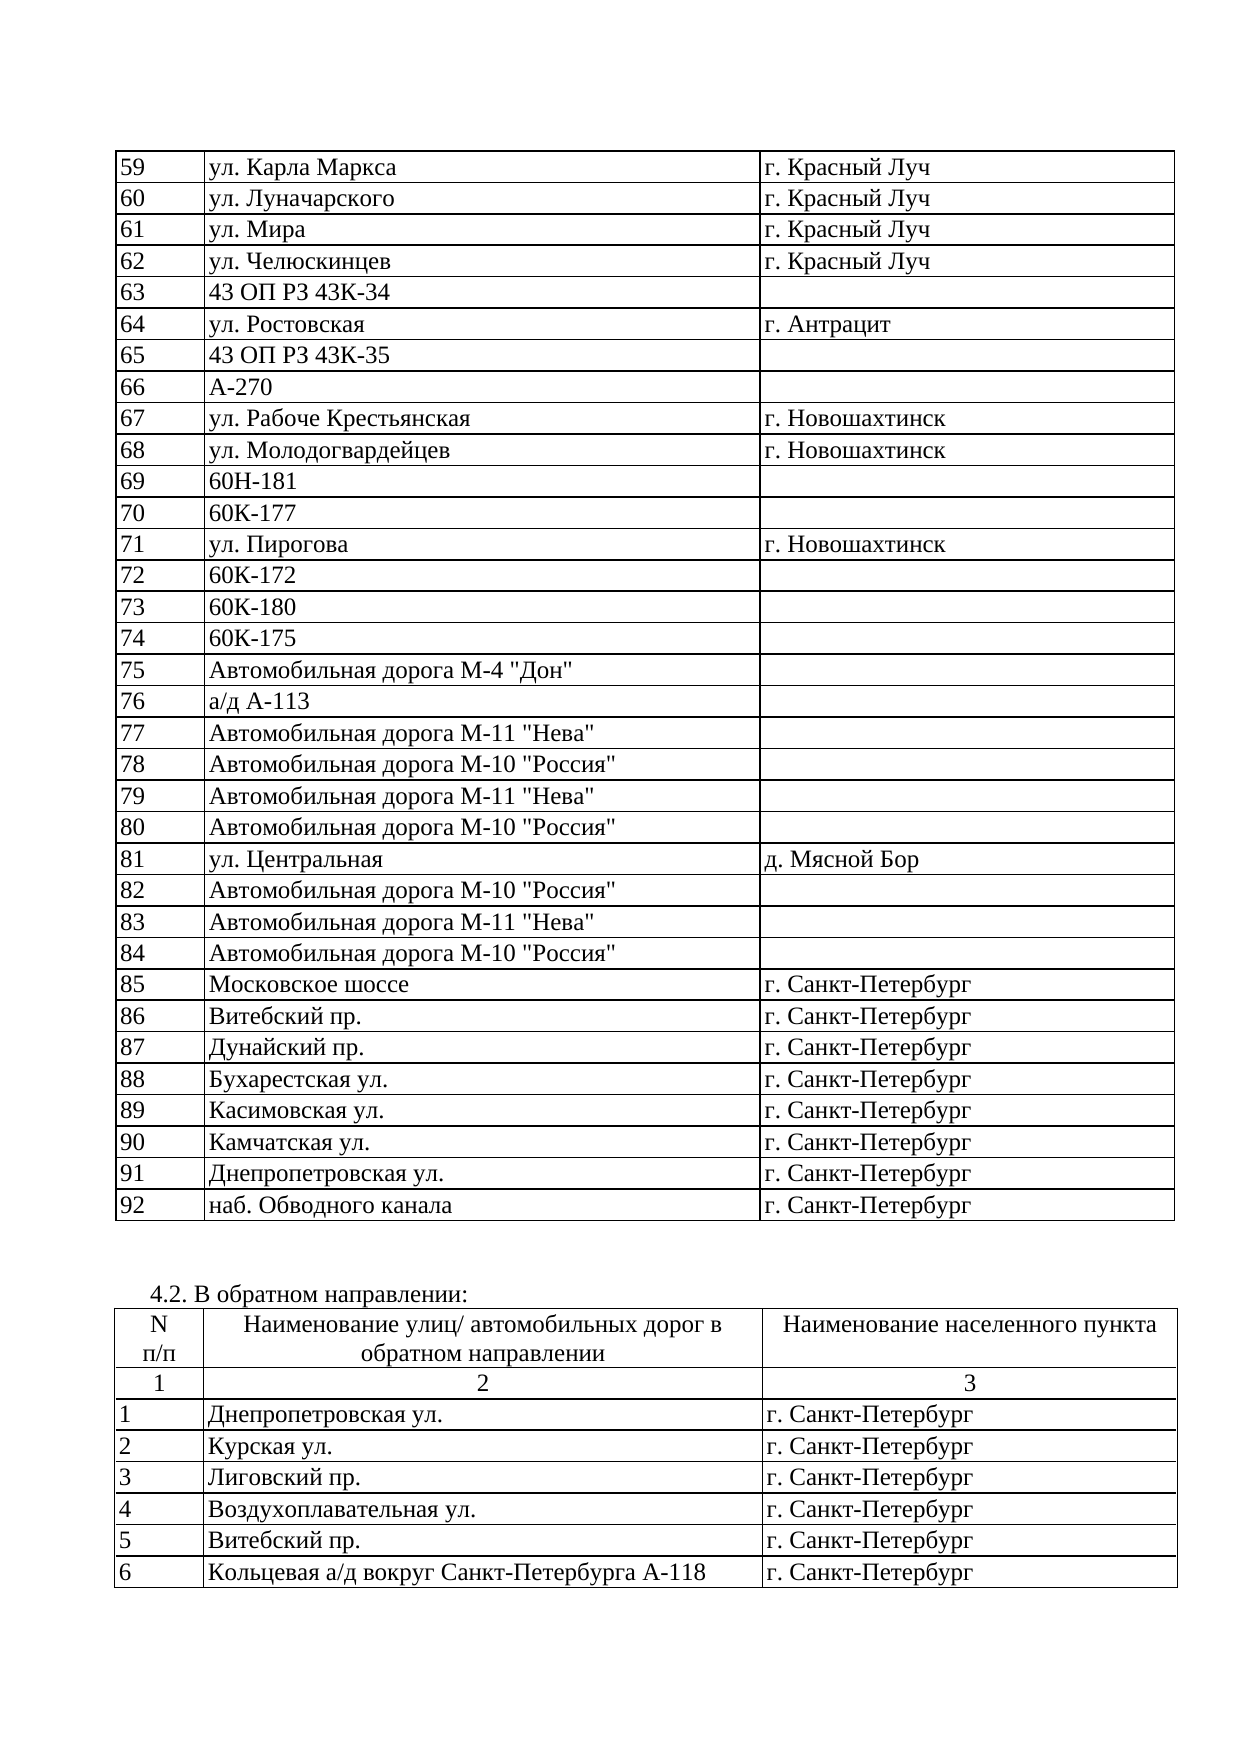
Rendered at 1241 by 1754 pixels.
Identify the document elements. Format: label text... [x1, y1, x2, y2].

table_cell 60Н-181 [205, 466, 759, 496]
table_cell Витебский пр. [204, 1525, 762, 1555]
table_cell г. Санкт-Петербург [763, 1398, 1177, 1429]
table_cell г. Санкт-Петербург [761, 1032, 1174, 1062]
table_cell г. Санкт-Петербург [761, 1064, 1174, 1094]
table_cell 4 [115, 1493, 203, 1524]
table_cell 43 ОП РЗ 43К-35 [205, 340, 759, 370]
table_cell 65 [117, 340, 204, 370]
table_cell 71 [117, 529, 204, 559]
table_cell 59 [117, 152, 204, 181]
table_cell 68 [117, 435, 204, 464]
table_cell [761, 875, 1174, 905]
table_cell г. Санкт-Петербург [761, 970, 1174, 999]
table_cell [761, 718, 1174, 748]
table_cell Дунайский пр. [205, 1032, 759, 1062]
table_cell 66 [117, 372, 204, 402]
table_header N п/п [115, 1309, 203, 1366]
table_cell 76 [117, 686, 204, 716]
table_cell г. Антрацит [761, 309, 1174, 339]
table_cell Автомобильная дорога М-4 "Дон" [205, 655, 759, 685]
table_cell 61 [117, 215, 204, 244]
table_cell 3 [115, 1462, 203, 1492]
table_cell 2 [204, 1368, 762, 1398]
table_cell г. Санкт-Петербург [761, 1190, 1174, 1219]
table_cell 91 [117, 1158, 204, 1188]
table_cell 92 [117, 1190, 204, 1219]
table_header Наименование населенного пункта [763, 1309, 1177, 1366]
table_cell г. Санкт-Петербург [763, 1429, 1177, 1461]
table_cell [761, 498, 1174, 527]
table_cell 74 [117, 623, 204, 653]
table_cell [761, 592, 1174, 622]
table_cell Курская ул. [204, 1431, 762, 1461]
table_cell 2 [115, 1430, 203, 1461]
table_cell Автомобильная дорога М-11 "Нева" [205, 718, 759, 748]
table_cell а/д А-113 [205, 686, 759, 716]
table_cell 75 [117, 655, 204, 685]
table_cell [761, 466, 1174, 496]
table_cell г. Новошахтинск [761, 529, 1174, 559]
table_cell 89 [117, 1095, 204, 1125]
table_cell 83 [117, 907, 204, 936]
table_cell Камчатская ул. [205, 1127, 759, 1157]
table_cell 60К-180 [205, 592, 759, 622]
table_cell 3 [763, 1366, 1177, 1398]
table_cell Витебский пр. [205, 1001, 759, 1031]
table_cell 69 [117, 466, 204, 496]
table_cell ул. Ростовская [205, 309, 759, 339]
table_cell Автомобильная дорога М-10 "Россия" [205, 875, 759, 905]
table_cell ул. Молодогвардейцев [205, 435, 759, 464]
table_cell [761, 277, 1174, 307]
table_cell [761, 812, 1174, 842]
table_cell г. Санкт-Петербург [763, 1461, 1177, 1492]
table_cell 85 [117, 970, 204, 999]
table_cell [761, 561, 1174, 590]
table_cell Автомобильная дорога М-10 "Россия" [205, 812, 759, 842]
table_cell 60К-175 [205, 623, 759, 653]
table_cell г. Санкт-Петербург [761, 1158, 1174, 1188]
table_cell Днепропетровская ул. [204, 1400, 762, 1429]
table_cell 78 [117, 749, 204, 779]
table_cell Касимовская ул. [205, 1095, 759, 1125]
table_cell 82 [117, 875, 204, 905]
table_cell г. Санкт-Петербург [763, 1524, 1177, 1555]
table_cell [761, 781, 1174, 811]
table_cell г. Санкт-Петербург [761, 1095, 1174, 1125]
table_cell г. Красный Луч [761, 215, 1174, 244]
table_cell 63 [117, 277, 204, 307]
table_cell 77 [117, 718, 204, 748]
table_cell 60К-177 [205, 498, 759, 527]
table_cell 70 [117, 498, 204, 527]
table_cell 88 [117, 1064, 204, 1094]
table_cell 84 [117, 938, 204, 968]
table_cell 43 ОП РЗ 43К-34 [205, 277, 759, 307]
table_cell 90 [117, 1127, 204, 1157]
table_cell ул. Луначарского [205, 183, 759, 213]
table_cell ул. Пирогова [205, 529, 759, 559]
table_cell г. Новошахтинск [761, 435, 1174, 464]
table_cell Автомобильная дорога М-10 "Россия" [205, 938, 759, 968]
table_cell г. Красный Луч [761, 152, 1174, 181]
table_cell Воздухоплавательная ул. [204, 1494, 762, 1524]
table_cell 6 [115, 1556, 203, 1587]
table_cell 62 [117, 246, 204, 276]
table_cell ул. Челюскинцев [205, 246, 759, 276]
table_cell 79 [117, 781, 204, 811]
text 4.2. В обратном направлении: [150, 1279, 1090, 1307]
table_cell А-270 [205, 372, 759, 402]
table_cell г. Красный Луч [761, 183, 1174, 213]
table_cell 60 [117, 183, 204, 213]
table_cell Бухарестская ул. [205, 1064, 759, 1094]
table_cell ул. Мира [205, 215, 759, 244]
table_cell 80 [117, 812, 204, 842]
table_cell г. Санкт-Петербург [763, 1555, 1177, 1587]
table_cell г. Новошахтинск [761, 403, 1174, 433]
table_cell [761, 340, 1174, 370]
table_cell [761, 938, 1174, 968]
table_cell 86 [117, 1001, 204, 1031]
table_cell ул. Рабоче Крестьянская [205, 403, 759, 433]
table_cell 64 [117, 309, 204, 339]
table_cell наб. Обводного канала [205, 1190, 759, 1219]
table_cell 87 [117, 1032, 204, 1062]
table_cell ул. Центральная [205, 844, 759, 873]
table_cell 81 [117, 844, 204, 873]
table_cell 1 [115, 1368, 203, 1398]
table_cell [761, 623, 1174, 653]
table_cell ул. Карла Маркса [205, 152, 759, 181]
table_cell Московское шоссе [205, 970, 759, 999]
table_cell г. Красный Луч [761, 246, 1174, 276]
table_cell Днепропетровская ул. [205, 1158, 759, 1188]
table_cell Кольцевая а/д вокруг Санкт-Петербурга А-118 [204, 1557, 762, 1587]
table_cell 67 [117, 403, 204, 433]
table_cell г. Санкт-Петербург [763, 1492, 1177, 1524]
table_cell [761, 749, 1174, 779]
table_cell 1 [115, 1399, 203, 1429]
table_cell 5 [115, 1525, 203, 1555]
table_cell [761, 686, 1174, 716]
table_cell Автомобильная дорога М-11 "Нева" [205, 781, 759, 811]
table_cell 60К-172 [205, 561, 759, 590]
table_cell [761, 907, 1174, 936]
table_cell Автомобильная дорога М-11 "Нева" [205, 907, 759, 936]
table_cell Автомобильная дорога М-10 "Россия" [205, 749, 759, 779]
table_cell 73 [117, 592, 204, 622]
table_cell [761, 655, 1174, 685]
table_cell 72 [117, 561, 204, 590]
table_cell Лиговский пр. [204, 1462, 762, 1492]
table_cell г. Санкт-Петербург [761, 1001, 1174, 1031]
table_cell д. Мясной Бор [761, 844, 1174, 873]
table_cell г. Санкт-Петербург [761, 1127, 1174, 1157]
table_cell [761, 372, 1174, 402]
table_header Наименование улиц/ автомобильных дорог в обратном направлении [204, 1309, 762, 1366]
